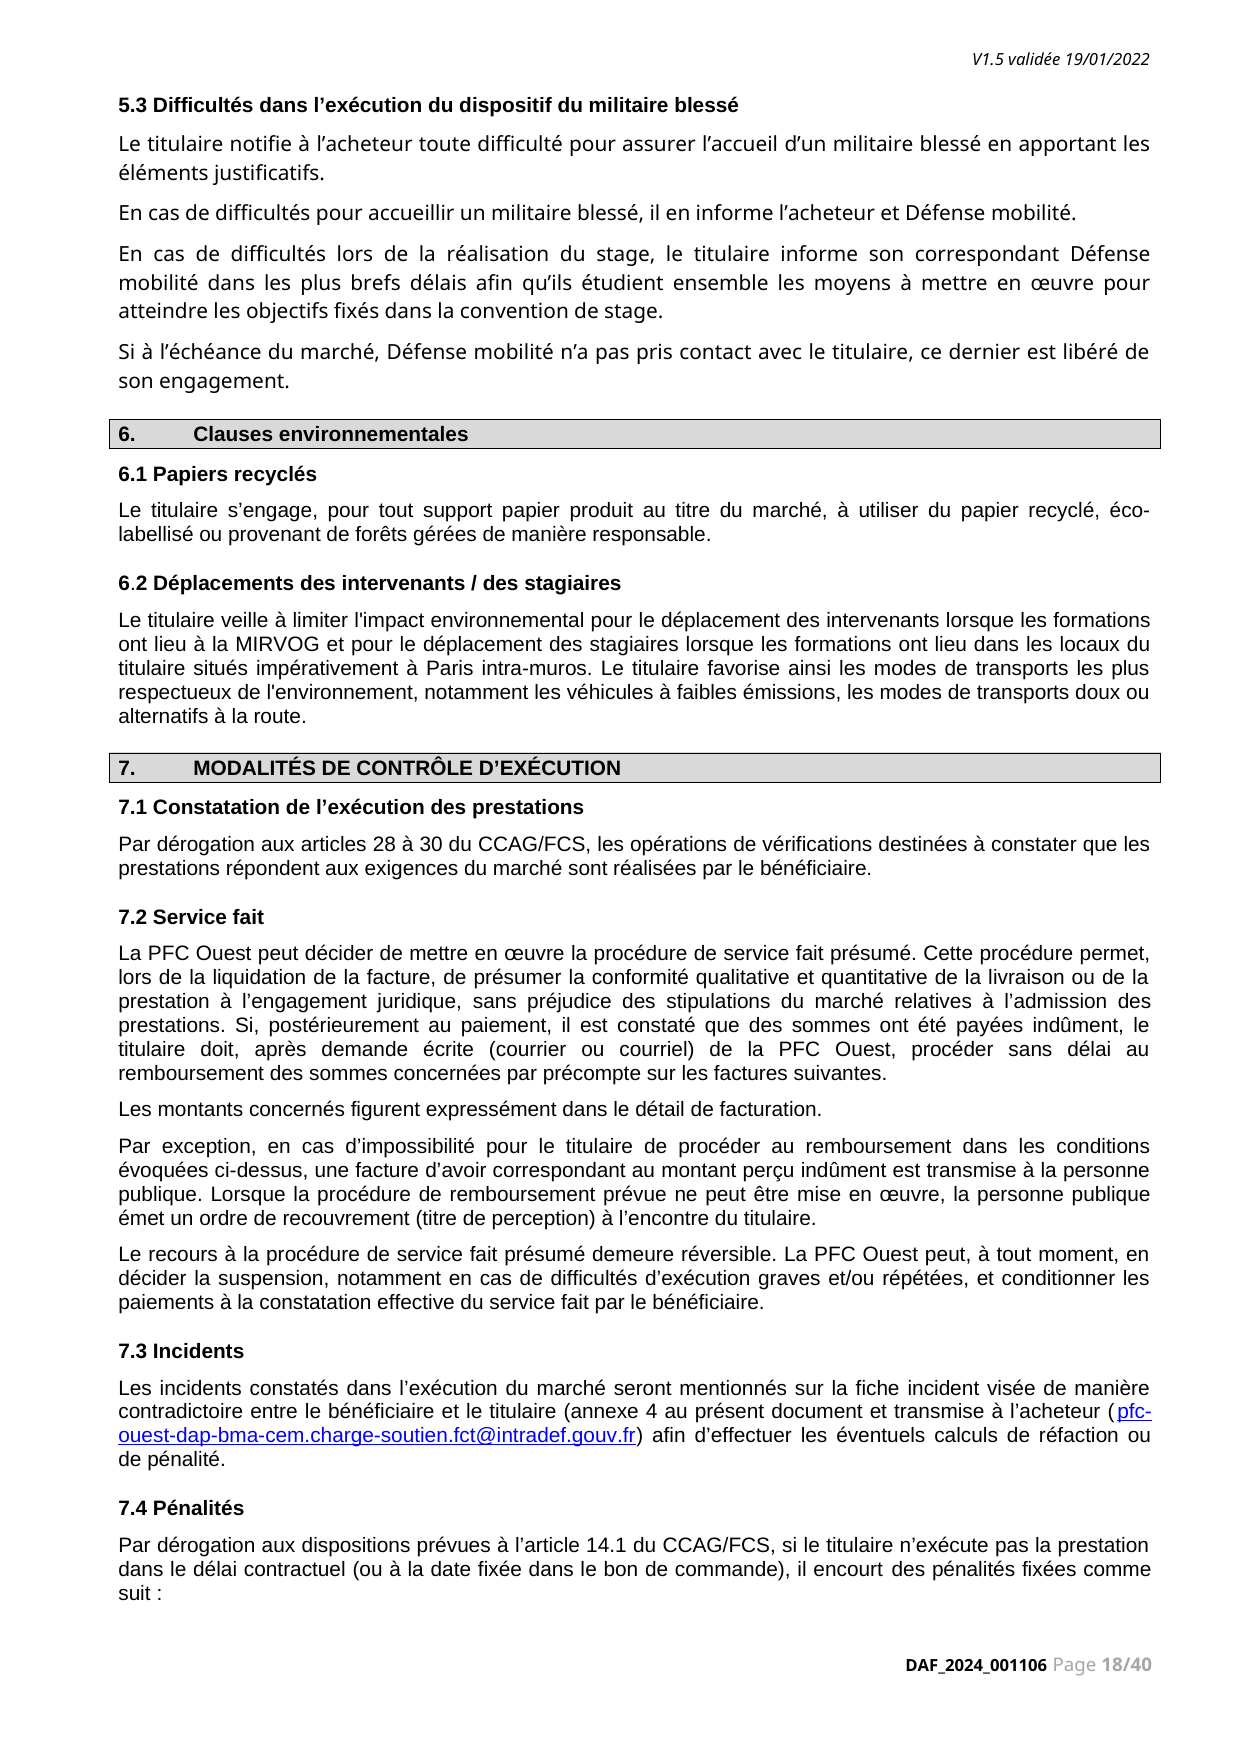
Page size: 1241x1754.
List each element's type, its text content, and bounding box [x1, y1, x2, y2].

text 6.2 Déplacements des intervenants / des stagiaires [118, 571, 1152, 595]
text Les incidents constatés dans l’exécution du marché seront mentionnés sur la fiche incident visée de manière contradictoire entre le bénéficiaire et le titulaire (annexe 4 au présent document et transmise à l’acheteur (pfc-ouest-dap-bma-cem.charge-soutien.fct@intradef.gouv.fr) afin d’effectuer les éventuels calculs de réfaction ou de pénalité. [118, 1375, 1152, 1471]
text 5.3 Difficultés dans l’exécution du dispositif du militaire blessé [118, 93, 1152, 117]
text 7.1 Constatation de l’exécution des prestations [118, 795, 1152, 819]
text Les montants concernés figurent expressément dans le détail de facturation. [118, 1097, 1152, 1121]
text En cas de difficultés pour accueillir un militaire blessé, il en informe l’acheteur et Défense mobilité. [118, 198, 1152, 227]
text Le recours à la procédure de service fait présumé demeure réversible. La PFC Ouest peut, à tout moment, en décider la suspension, notamment en cas de difficultés d’exécution graves et/ou répétées, et conditionner les paiements à la constatation effective du service fait par le bénéficiaire. [118, 1242, 1152, 1314]
text En cas de difficultés lors de la réalisation du stage, le titulaire informe son correspondant Défense mobilité dans les plus brefs délais afin qu’ils étudient ensemble les moyens à mettre en œuvre pour atteindre les objectifs fixés dans la convention de stage. [118, 239, 1152, 325]
text 7.3 Incidents [118, 1339, 1152, 1363]
text Par exception, en cas d’impossibilité pour le titulaire de procéder au remboursement dans les conditions évoquées ci-dessus, une facture d’avoir correspondant au montant perçu indûment est transmise à la personne publique. Lorsque la procédure de remboursement prévue ne peut être mise en œuvre, la personne publique émet un ordre de recouvrement (titre de perception) à l’encontre du titulaire. [118, 1134, 1152, 1229]
text 7.4 Pénalités [118, 1496, 1152, 1520]
text Si à l’échéance du marché, Défense mobilité n’a pas pris contact avec le titulaire, ce dernier est libéré de son engagement. [118, 337, 1152, 394]
text Par dérogation aux articles 28 à 30 du CCAG/FCS, les opérations de vérifications destinées à constater que les prestations répondent aux exigences du marché sont réalisées par le bénéficiaire. [118, 832, 1152, 879]
text Le titulaire s’engage, pour tout support papier produit au titre du marché, à utiliser du papier recyclé, éco-labellisé ou provenant de forêts gérées de manière responsable. [118, 498, 1152, 546]
text 6.1 Papiers recyclés [118, 462, 1152, 486]
text La PFC Ouest peut décider de mettre en œuvre la procédure de service fait présumé. Cette procédure permet, lors de la liquidation de la facture, de présumer la conformité qualitative et quantitative de la livraison ou de la prestation à l’engagement juridique, sans préjudice des stipulations du marché relatives à l’admission des prestations. Si, postérieurement au paiement, il est constaté que des sommes ont été payées indûment, le titulaire doit, après demande écrite (courrier ou courriel) de la PFC Ouest, procéder sans délai au remboursement des sommes concernées par précompte sur les factures suivantes. [118, 941, 1152, 1085]
list Clauses environnementales [110, 420, 1160, 448]
list MODALITÉS DE CONTRÔLE D’EXÉCUTION [110, 754, 1160, 782]
text 7.2 Service fait [118, 904, 1152, 928]
text Le titulaire veille à limiter l'impact environnemental pour le déplacement des intervenants lorsque les formations ont lieu à la MIRVOG et pour le déplacement des stagiaires lorsque les formations ont lieu dans les locaux du titulaire situés impérativement à Paris intra-muros. Le titulaire favorise ainsi les modes de transports les plus respectueux de l'environnement, notamment les véhicules à faibles émissions, les modes de transports doux ou alternatifs à la route. [118, 608, 1152, 727]
text Par dérogation aux dispositions prévues à l’article 14.1 du CCAG/FCS, si le titulaire n’exécute pas la prestation dans le délai contractuel (ou à la date fixée dans le bon de commande), il encourt des pénalités fixées comme suit : [118, 1533, 1152, 1604]
text Le titulaire notifie à l’acheteur toute difficulté pour assurer l’accueil d’un militaire blessé en apportant les éléments justificatifs. [118, 129, 1152, 186]
